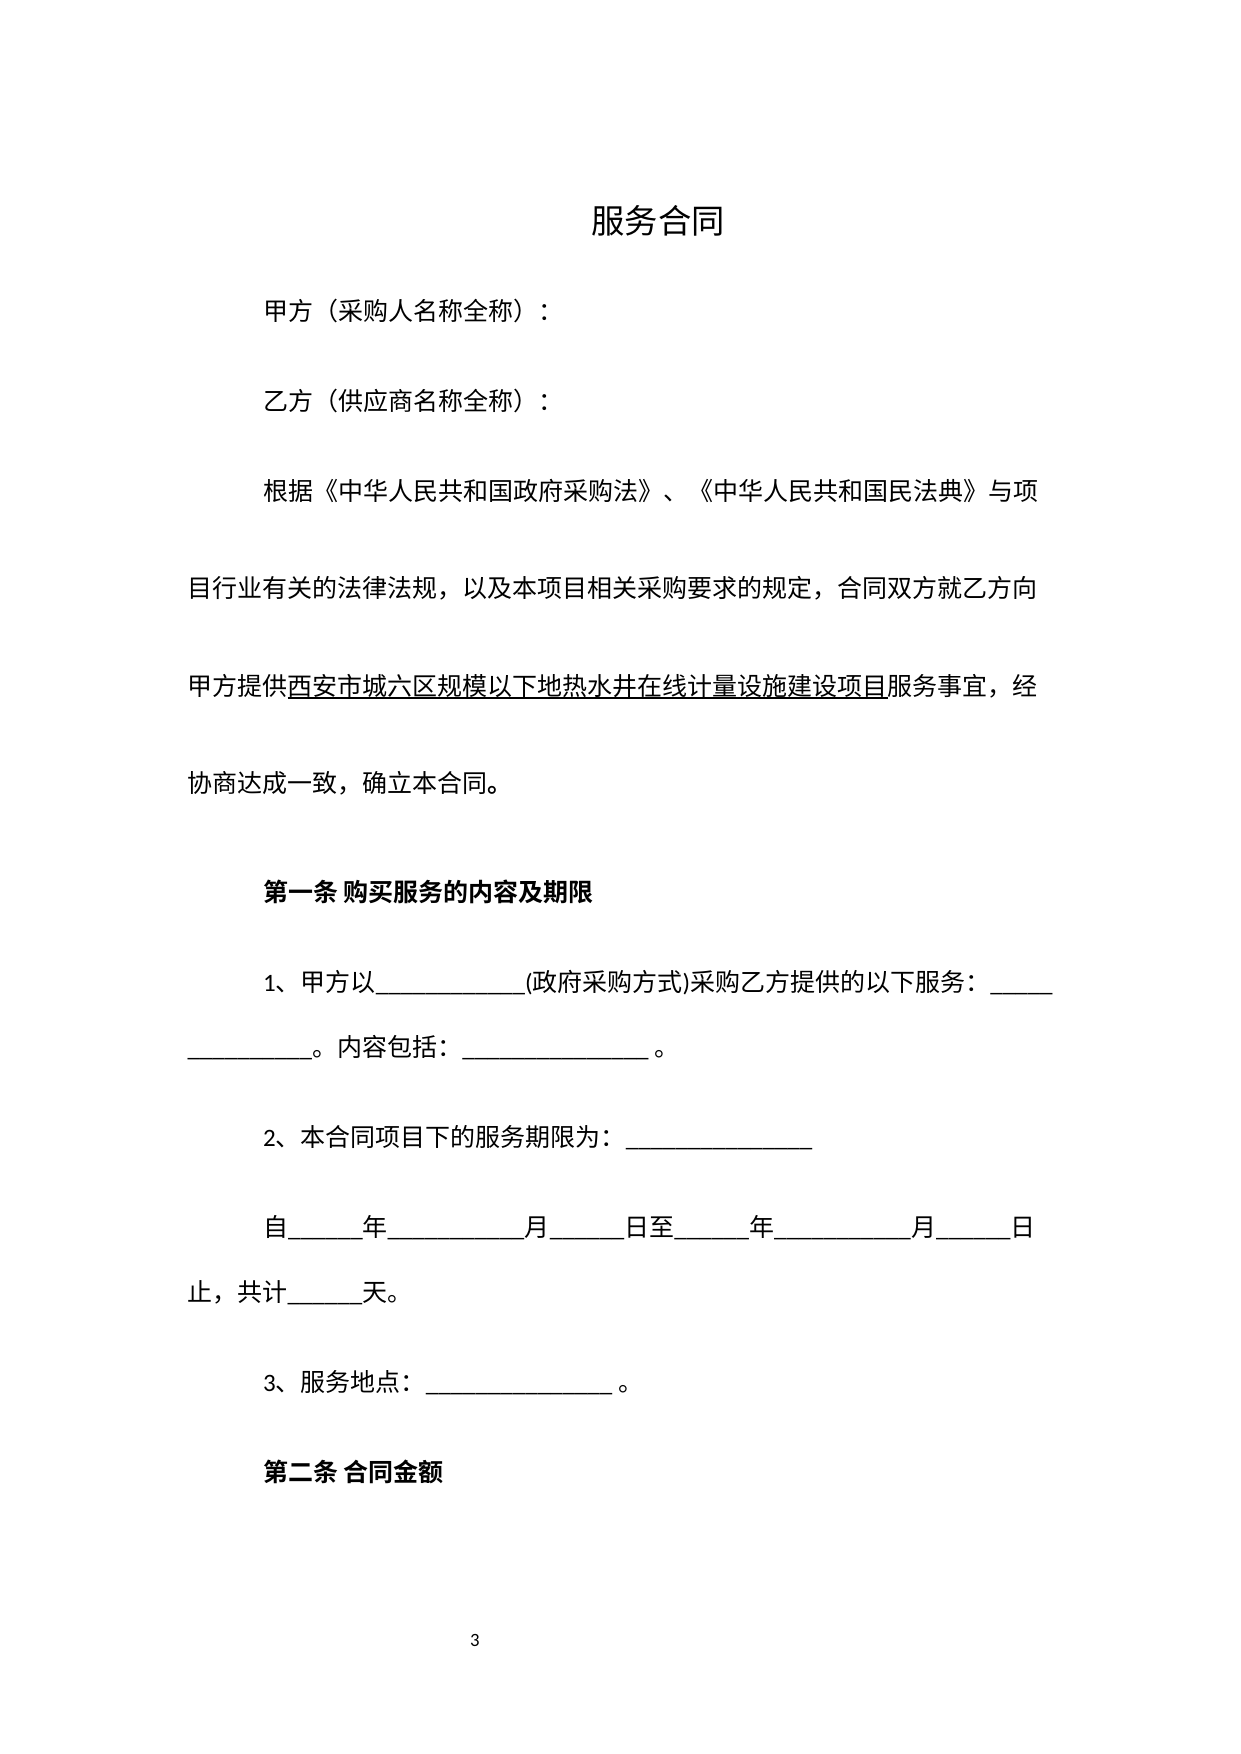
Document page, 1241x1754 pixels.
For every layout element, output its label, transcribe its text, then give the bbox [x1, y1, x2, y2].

text 根据《中华人民共和国政府采购法》、《中华人民共和国民法典》与项目行业有关的法律法规，以及本项目相关采购要求的规定，合同双方就乙方向甲方提供西安市城六区规模以下地热水井在线计量设施建设项目服务事宜，经协商达成一致，确立本合同。 [187, 457, 1053, 814]
text 第一条 购买服务的内容及期限 [187, 858, 1053, 923]
text 服务合同 [187, 187, 1053, 252]
text 第二条 合同金额 [187, 1438, 1053, 1503]
text 甲方（采购人名称全称）： [187, 277, 1053, 342]
text 1、甲方以____________(政府采购方式)采购乙方提供的以下服务：_______________。内容包括：_______________ 。 [187, 948, 1053, 1078]
text 乙方（供应商名称全称）： [187, 367, 1053, 432]
text 自______年___________月______日至______年___________月______日止，共计______天。 [187, 1193, 1053, 1323]
text 2、本合同项目下的服务期限为：_______________ [187, 1103, 1053, 1168]
text 3、服务地点：_______________ 。 [187, 1348, 1053, 1413]
